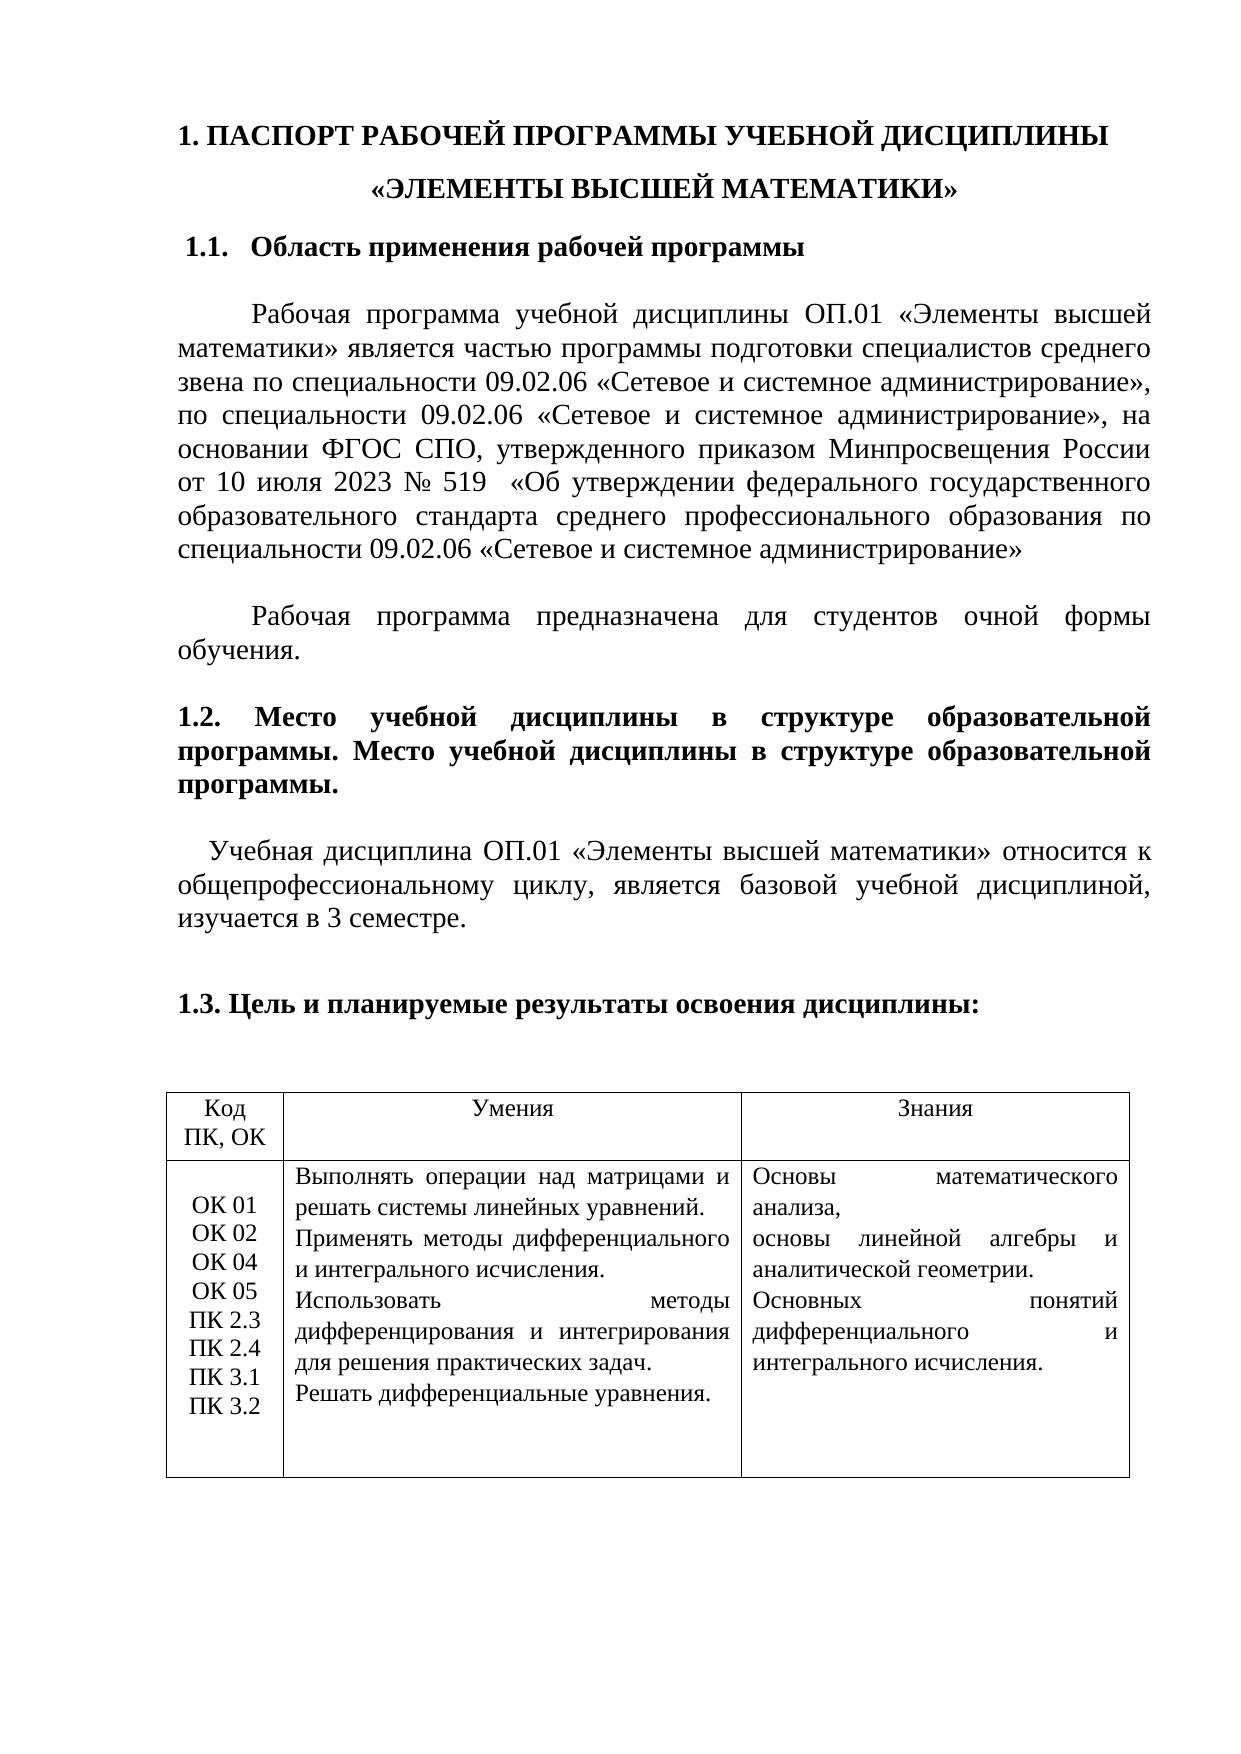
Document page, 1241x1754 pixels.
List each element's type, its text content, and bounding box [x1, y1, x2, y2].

table_header Код ПК, ОК [167, 1093, 283, 1160]
text Учебная дисциплина ОП.01 «Элементы высшей математики» относится к общепрофессиональному циклу, является базовой учебной дисциплиной, изучается в 3 семестре. [177, 833, 1152, 934]
text 1.1. Область применения рабочей программы [177, 229, 1152, 263]
text Рабочая программа предназначена для студентов очной формы обучения. [177, 598, 1152, 666]
table_header Знания [742, 1093, 1129, 1160]
text 1.2. Место учебной дисциплины в структуре образовательной программы. Место учебной дисциплины в структуре образовательной программы. [177, 699, 1152, 800]
table_cell Основы математического анализа, основы линейной алгебры и аналитической геометрии. Основных понятий дифференциального и интегрального исчисления. [742, 1161, 1129, 1477]
table_cell ОК 01 ОК 02 ОК 04 ОК 05 ПК 2.3 ПК 2.4 ПК 3.1 ПК 3.2 [167, 1161, 283, 1477]
text «ЭЛЕМЕНТЫ ВЫСШЕЙ МАТЕМАТИКИ» [177, 171, 1152, 204]
table_cell Выполнять операции над матрицами и решать системы линейных уравнений. Применять методы дифференциального и интегрального исчисления. Использовать методы дифференцирования и интегрирования для решения практических задач. Решать дифференциальные уравнения. [284, 1161, 741, 1477]
text 1.3. Цель и планируемые результаты освоения дисциплины: [177, 987, 1152, 1020]
text Рабочая программа учебной дисциплины ОП.01 «Элементы высшей математики» является частью программы подготовки специалистов среднего звена по специальности 09.02.06 «Сетевое и системное администрирование», по специальности 09.02.06 «Сетевое и системное администрирование», на основании ФГОС СПО, утвержденного приказом Минпросвещения России от 10 июля 2023 № 519 «Об утверждении федерального государственного образовательного стандарта среднего профессионального образования по специальности 09.02.06 «Сетевое и системное администрирование» [177, 297, 1152, 565]
table_header Умения [284, 1093, 741, 1160]
text 1. паспорт рабочей ПРОГРАММЫ УЧЕБНОЙ ДИСЦИПЛИНЫ [177, 118, 1152, 152]
